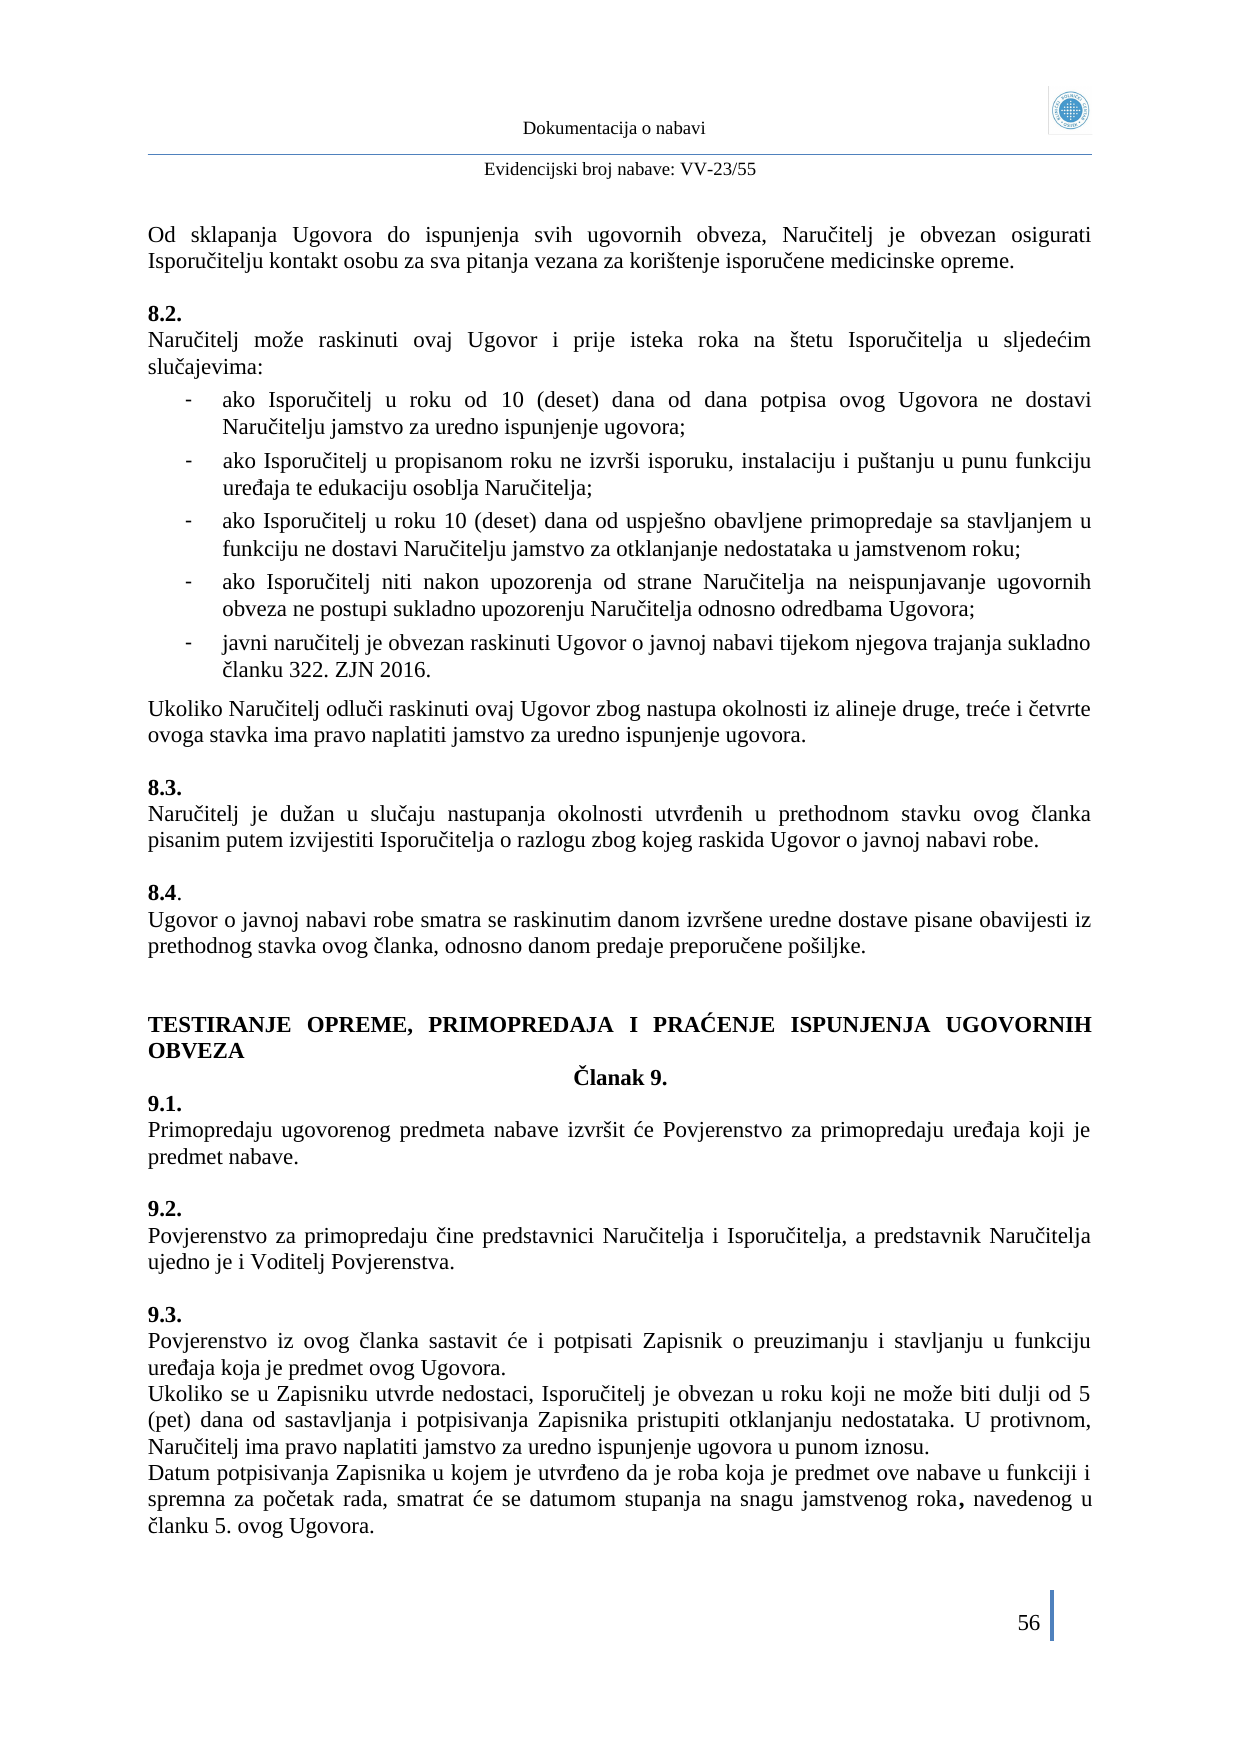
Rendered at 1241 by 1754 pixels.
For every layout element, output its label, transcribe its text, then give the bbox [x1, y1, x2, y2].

list ako Isporučitelj niti nakon upozorenja od strane Naručitelja na neispunjavanje ugovornih obveza ne postupi sukladno upozorenju Naručitelja odnosno odredbama Ugovora; [185, 567, 1092, 622]
text Od sklapanja Ugovora do ispunjenja svih ugovornih obveza, Naručitelj je obvezan osigurati Isporučitelju kontakt osobu za sva pitanja vezana za korištenje isporučene medicinske opreme. [148, 221, 1092, 274]
text 9.1. [148, 1090, 1092, 1116]
text Naručitelj može raskinuti ovaj Ugovor i prije isteka roka na štetu Isporučitelja u sljedećim slučajevima: [148, 326, 1092, 379]
list ako Isporučitelj u propisanom roku ne izvrši isporuku, instalaciju i puštanju u punu funkciju uređaja te edukaciju osoblja Naručitelja; [185, 446, 1092, 500]
text TESTIRANJE OPREME, PRIMOPREDAJA I PRAĆENJE ISPUNJENJA UGOVORNIH OBVEZA [148, 1011, 1092, 1064]
list ako Isporučitelj u roku 10 (deset) dana od uspješno obavljene primopredaje sa stavljanjem u funkciju ne dostavi Naručitelju jamstvo za otklanjanje nedostataka u jamstvenom roku; [185, 507, 1092, 561]
text Povjerenstvo za primopredaju čine predstavnici Naručitelja i Isporučitelja, a predstavnik Naručitelja ujedno je i Voditelj Povjerenstva. [148, 1222, 1092, 1274]
text Datum potpisivanja Zapisnika u kojem je utvrđeno da je roba koja je predmet ove nabave u funkciji i spremna za početak rada, smatrat će se datumom stupanja na snagu jamstvenog roka, navedenog u članku 5. ovog Ugovora. [148, 1459, 1092, 1538]
text 8.3. [148, 774, 1092, 800]
list ako Isporučitelj u roku od 10 (deset) dana od dana potpisa ovog Ugovora ne dostavi Naručitelju jamstvo za uredno ispunjenje ugovora; [185, 385, 1092, 440]
text 8.4. [148, 879, 1092, 906]
text Članak 9. [148, 1064, 1092, 1090]
text 9.2. [148, 1196, 1092, 1222]
text Naručitelj je dužan u slučaju nastupanja okolnosti utvrđenih u prethodnom stavku ovog članka pisanim putem izvijestiti Isporučitelja o razlogu zbog kojeg raskida Ugovor o javnoj nabavi robe. [148, 800, 1092, 853]
text 9.3. [148, 1301, 1092, 1327]
text Ukoliko se u Zapisniku utvrde nedostaci, Isporučitelj je obvezan u roku koji ne može biti dulji od 5 (pet) dana od sastavljanja i potpisivanja Zapisnika pristupiti otklanjanju nedostataka. U protivnom, Naručitelj ima pravo naplatiti jamstvo za uredno ispunjenje ugovora u punom iznosu. [148, 1380, 1092, 1459]
text Ugovor o javnoj nabavi robe smatra se raskinutim danom izvršene uredne dostave pisane obavijesti iz prethodnog stavka ovog članka, odnosno danom predaje preporučene pošiljke. [148, 906, 1092, 958]
text Povjerenstvo iz ovog članka sastavit će i potpisati Zapisnik o preuzimanju i stavljanju u funkciju uređaja koja je predmet ovog Ugovora. [148, 1327, 1092, 1380]
picture [1048, 86, 1093, 135]
list javni naručitelj je obvezan raskinuti Ugovor o javnoj nabavi tijekom njegova trajanja sukladno članku 322. ZJN 2016. [185, 628, 1092, 682]
text 8.2. [148, 300, 1092, 326]
text Ukoliko Naručitelj odluči raskinuti ovaj Ugovor zbog nastupa okolnosti iz alineje druge, treće i četvrte ovoga stavka ima pravo naplatiti jamstvo za uredno ispunjenje ugovora. [148, 695, 1092, 747]
text Primopredaju ugovorenog predmeta nabave izvršit će Povjerenstvo za primopredaju uređaja koji je predmet nabave. [148, 1116, 1092, 1169]
